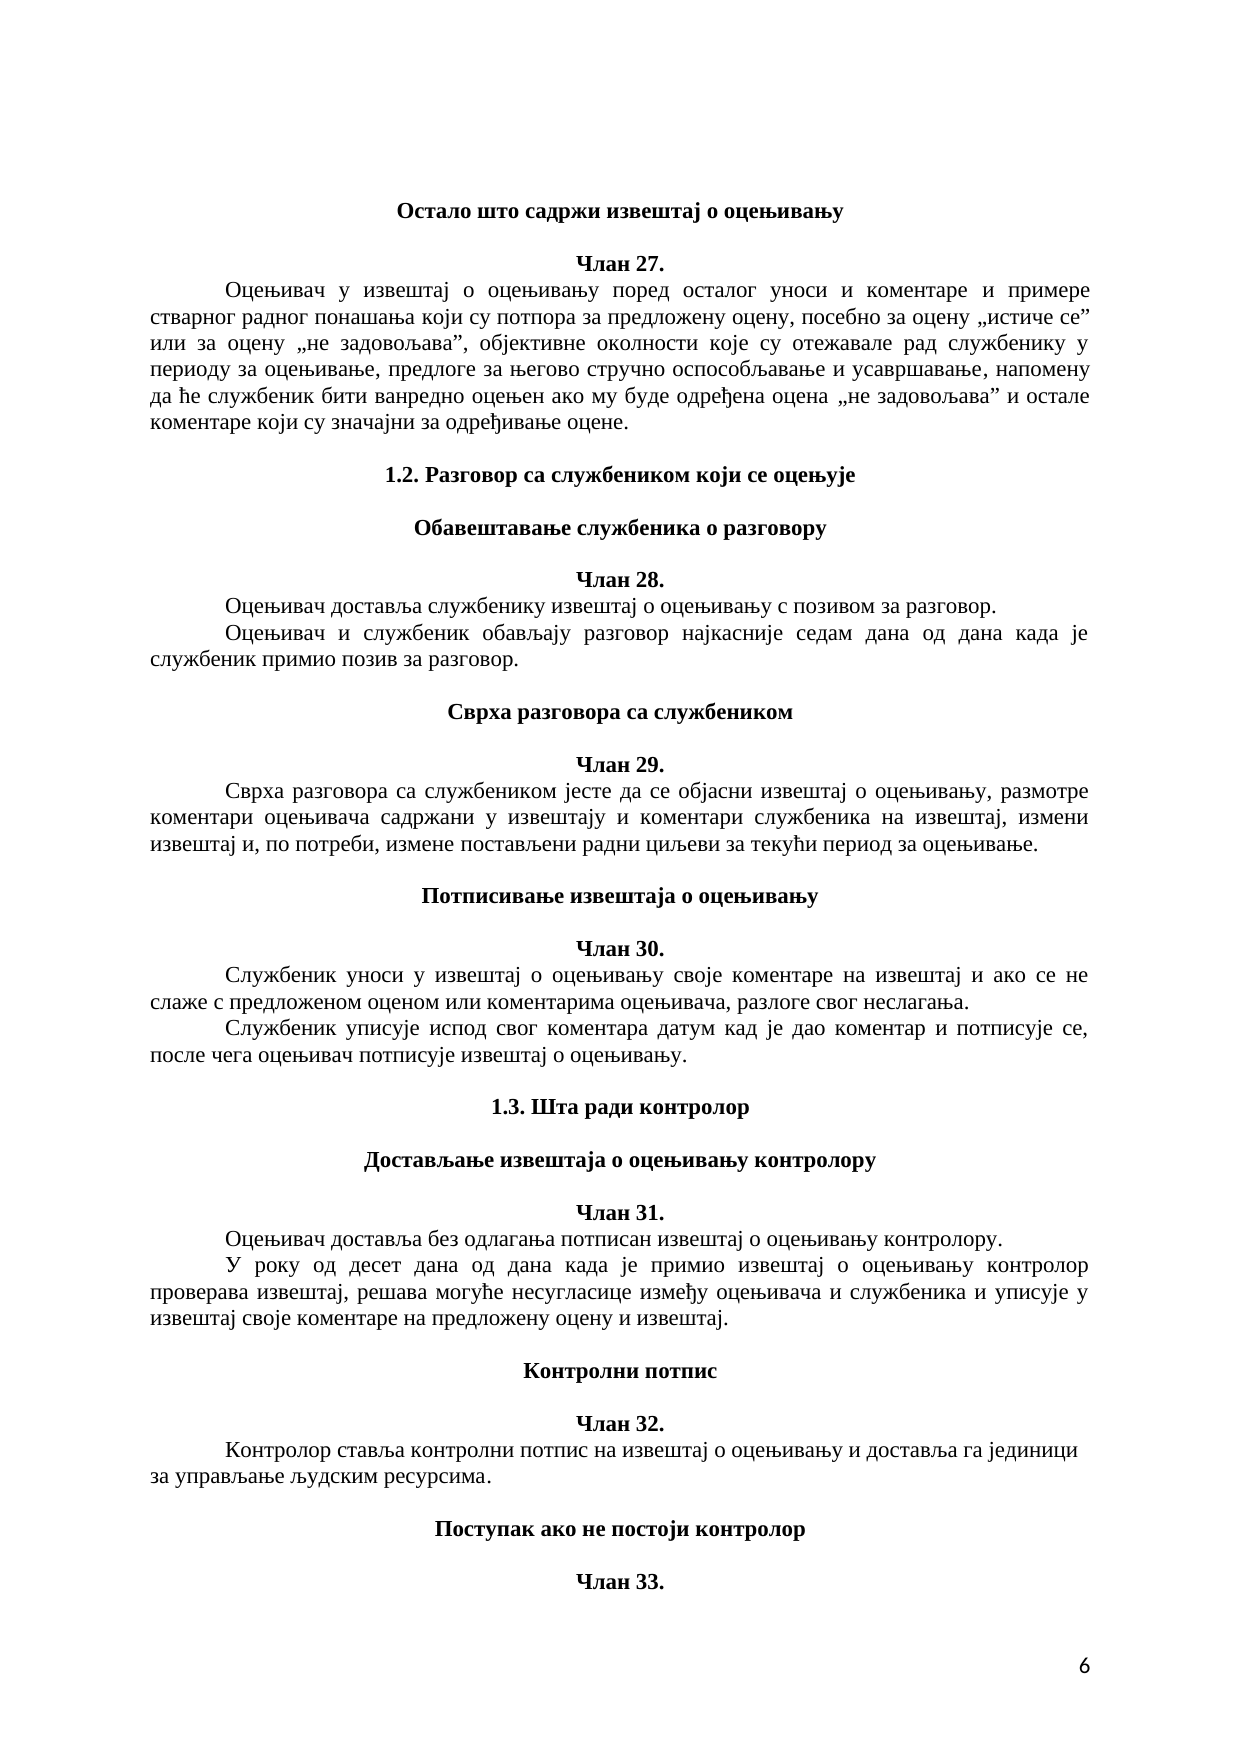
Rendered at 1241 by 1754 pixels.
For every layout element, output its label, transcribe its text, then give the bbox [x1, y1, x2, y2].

text 1.2. Разговор са службеником који се оцењује [150, 461, 1090, 487]
text 1.3. Шта ради контролор [150, 1093, 1090, 1120]
text Сврха разговора са службеником [150, 698, 1090, 724]
text Контролни потпис [150, 1357, 1090, 1383]
text Обавештавање службеника о разговору [150, 513, 1090, 540]
text Остало што садржи извештај о оцењивању [150, 197, 1090, 224]
text Потписивање извештаја о оцењивању [150, 882, 1090, 909]
text Сврха разговора са службеником јесте да се објасни извештај о оцењивању, размотре коментари оцењивача садржани у извештају и коментари службеника на извештај, измени извештај и, по потреби, измене постављени радни циљеви за текући период за оцењивање. [150, 777, 1090, 856]
text Члан 28. [150, 566, 1090, 593]
text Оцењивач и службеник обављају разговор најкасније седам дана од дана када је службеник примио позив за разговор. [150, 619, 1090, 672]
text Оцењивач доставља без одлагања потписан извештај о оцењивању контролору. [150, 1225, 1090, 1251]
text Члан 29. [150, 751, 1090, 777]
text Члан 33. [150, 1568, 1090, 1594]
text Достављање извештаја о оцењивању контролору [150, 1146, 1090, 1172]
text Оцењивач у извештај о оцењивању поред осталог уноси и коментаре и примере стварног радног понашања који су потпора за предложену оцену, посебно за оцену „истиче сеˮ или за оцену „не задовољаваˮ, објективне околности које су отежавале рад службенику у периоду за оцењивање, предлоге за његово стручно оспособљавање и усавршавање, напомену да ће службеник бити ванредно оцењен ако му буде одређена оцена „не задовољаваˮ и остале коментаре који су значајни за одређивање оцене. [150, 276, 1090, 434]
text Контролор ставља контролни потпис на извештај о оцењивању и доставља га јединици за управљање људским ресурсима. [150, 1436, 1090, 1489]
text Поступак ако не постоји контролор [150, 1515, 1090, 1541]
text У року од десет дана од дана када је примио извештај о оцењивању контролор проверава извештај, решава могуће несугласице између оцењивача и службеника и уписује у извештај своје коментаре на предложену оцену и извештај. [150, 1251, 1090, 1331]
text Члан 32. [150, 1409, 1090, 1436]
text Члан 30. [150, 935, 1090, 962]
text Службеник уписује испод свог коментара датум кад је дао коментар и потписује се, после чега оцењивач потписује извештај о оцењивању. [150, 1014, 1090, 1067]
text Члан 31. [150, 1199, 1090, 1225]
text Члан 27. [150, 250, 1090, 276]
text Оцењивач доставља службенику извештај о оцењивању с позивом за разговор. [150, 593, 1090, 619]
text Службеник уноси у извештај о оцењивању своје коментаре на извештај и ако се не слаже с предложеном оценом или коментарима оцењивача, разлоге свог неслагања. [150, 962, 1090, 1014]
